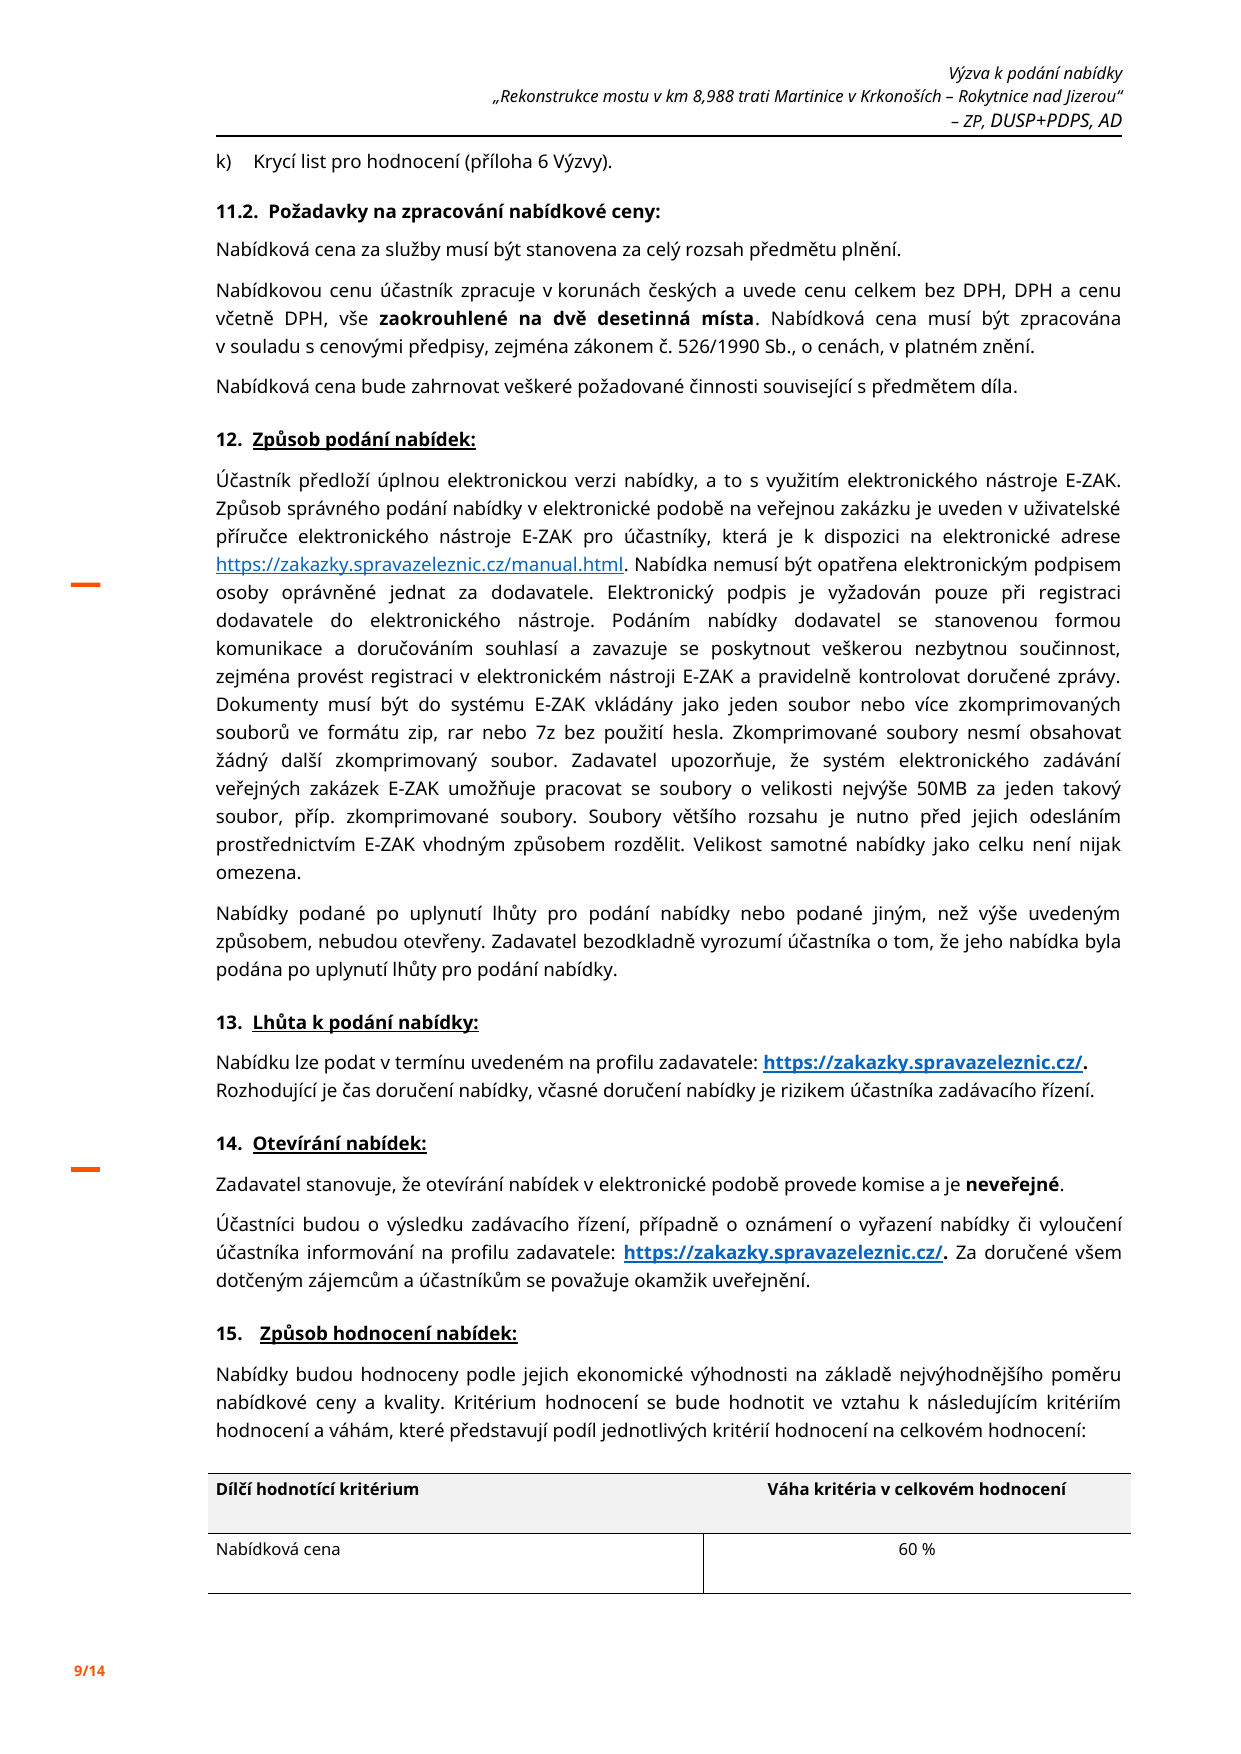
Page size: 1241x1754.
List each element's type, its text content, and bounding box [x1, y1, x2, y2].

list 11.2. Požadavky na zpracování nabídkové ceny: [216, 198, 1122, 224]
text 14. Otevírání nabídek: [216, 1131, 1122, 1156]
text Nabídky podané po uplynutí lhůty pro podání nabídky nebo podané jiným, než výše uvedeným způsobem, nebudou otevřeny. Zadavatel bezodkladně vyrozumí účastníka o tom, že jeho nabídka byla podána po uplynutí lhůty pro podání nabídky. [216, 900, 1122, 981]
text Nabídkovou cenu účastník zpracuje v korunách českých a uvede cenu celkem bez DPH, DPH a cenu včetně DPH, vše zaokrouhlené na dvě desetinná místa. Nabídková cena musí být zpracována v souladu s cenovými předpisy, zejména zákonem č. 526/1990 Sb., o cenách, v platném znění. [216, 277, 1122, 358]
text 15. Způsob hodnocení nabídek: [216, 1321, 1122, 1346]
list Nabídky budou hodnoceny podle jejich ekonomické výhodnosti na základě nejvýhodnějšího poměru nabídkové ceny a kvality. Kritérium hodnocení se bude hodnotit ve vztahu k následujícím kritériím hodnocení a váhám, které představují podíl jednotlivých kritérií hodnocení na celkovém hodnocení: [216, 1361, 1122, 1443]
table_header Dílčí hodnotící kritérium [208, 1474, 703, 1533]
text Rozhodující je čas doručení nabídky, včasné doručení nabídky je rizikem účastníka zadávacího řízení. [216, 1077, 1122, 1103]
text Zadavatel stanovuje, že otevírání nabídek v elektronické podobě provede komise a je neveřejné. [216, 1171, 1122, 1197]
text Účastník předloží úplnou elektronickou verzi nabídky, a to s využitím elektronického nástroje E-ZAK. Způsob správného podání nabídky v elektronické podobě na veřejnou zakázku je uveden v uživatelské příručce elektronického nástroje E-ZAK pro účastníky, která je k dispozici na elektronické adrese https://zakazky.spravazeleznic.cz/manual.html. Nabídka nemusí být opatřena elektronickým podpisem osoby oprávněné jednat za dodavatele. Elektronický podpis je vyžadován pouze při registraci dodavatele do elektronického nástroje. Podáním nabídky dodavatel se stanovenou formou komunikace a doručováním souhlasí a zavazuje se poskytnout veškerou nezbytnou součinnost, zejména provést registraci v elektronickém nástroji E-ZAK a pravidelně kontrolovat doručené zprávy. Dokumenty musí být do systému E-ZAK vkládány jako jeden soubor nebo více zkomprimovaných souborů ve formátu zip, rar nebo 7z bez použití hesla. Zkomprimované soubory nesmí obsahovat žádný další zkomprimovaný soubor. Zadavatel upozorňuje, že systém elektronického zadávání veřejných zakázek E-ZAK umožňuje pracovat se soubory o velikosti nejvýše 50MB za jeden takový soubor, příp. zkomprimované soubory. Soubory většího rozsahu je nutno před jejich odesláním prostřednictvím E-ZAK vhodným způsobem rozdělit. Velikost samotné nabídky jako celku není nijak omezena. [216, 467, 1122, 885]
table_header Váha kritéria v celkovém hodnocení [703, 1474, 1131, 1533]
text Nabídková cena bude zahrnovat veškeré požadované činnosti související s předmětem díla. [216, 373, 1122, 399]
text 13. Lhůta k podání nabídky: [216, 1009, 1122, 1034]
text 12. Způsob podání nabídek: [216, 427, 1122, 452]
text Nabídku lze podat v termínu uvedeném na profilu zadavatele: https://zakazky.spravazeleznic.cz/. [216, 1049, 1122, 1075]
text Nabídková cena za služby musí být stanovena za celý rozsah předmětu plnění. [216, 236, 1122, 262]
text Účastníci budou o výsledku zadávacího řízení, případně o oznámení o vyřazení nabídky či vyloučení účastníka informování na profilu zadavatele: https://zakazky.spravazeleznic.cz/. Za doručené všem dotčeným zájemcům a účastníkům se považuje okamžik uveřejnění. [216, 1212, 1122, 1293]
list Krycí list pro hodnocení (příloha 6 Výzvy). [216, 148, 1122, 173]
table_cell 60 % [704, 1534, 1131, 1593]
table_cell Nabídková cena [208, 1534, 703, 1593]
